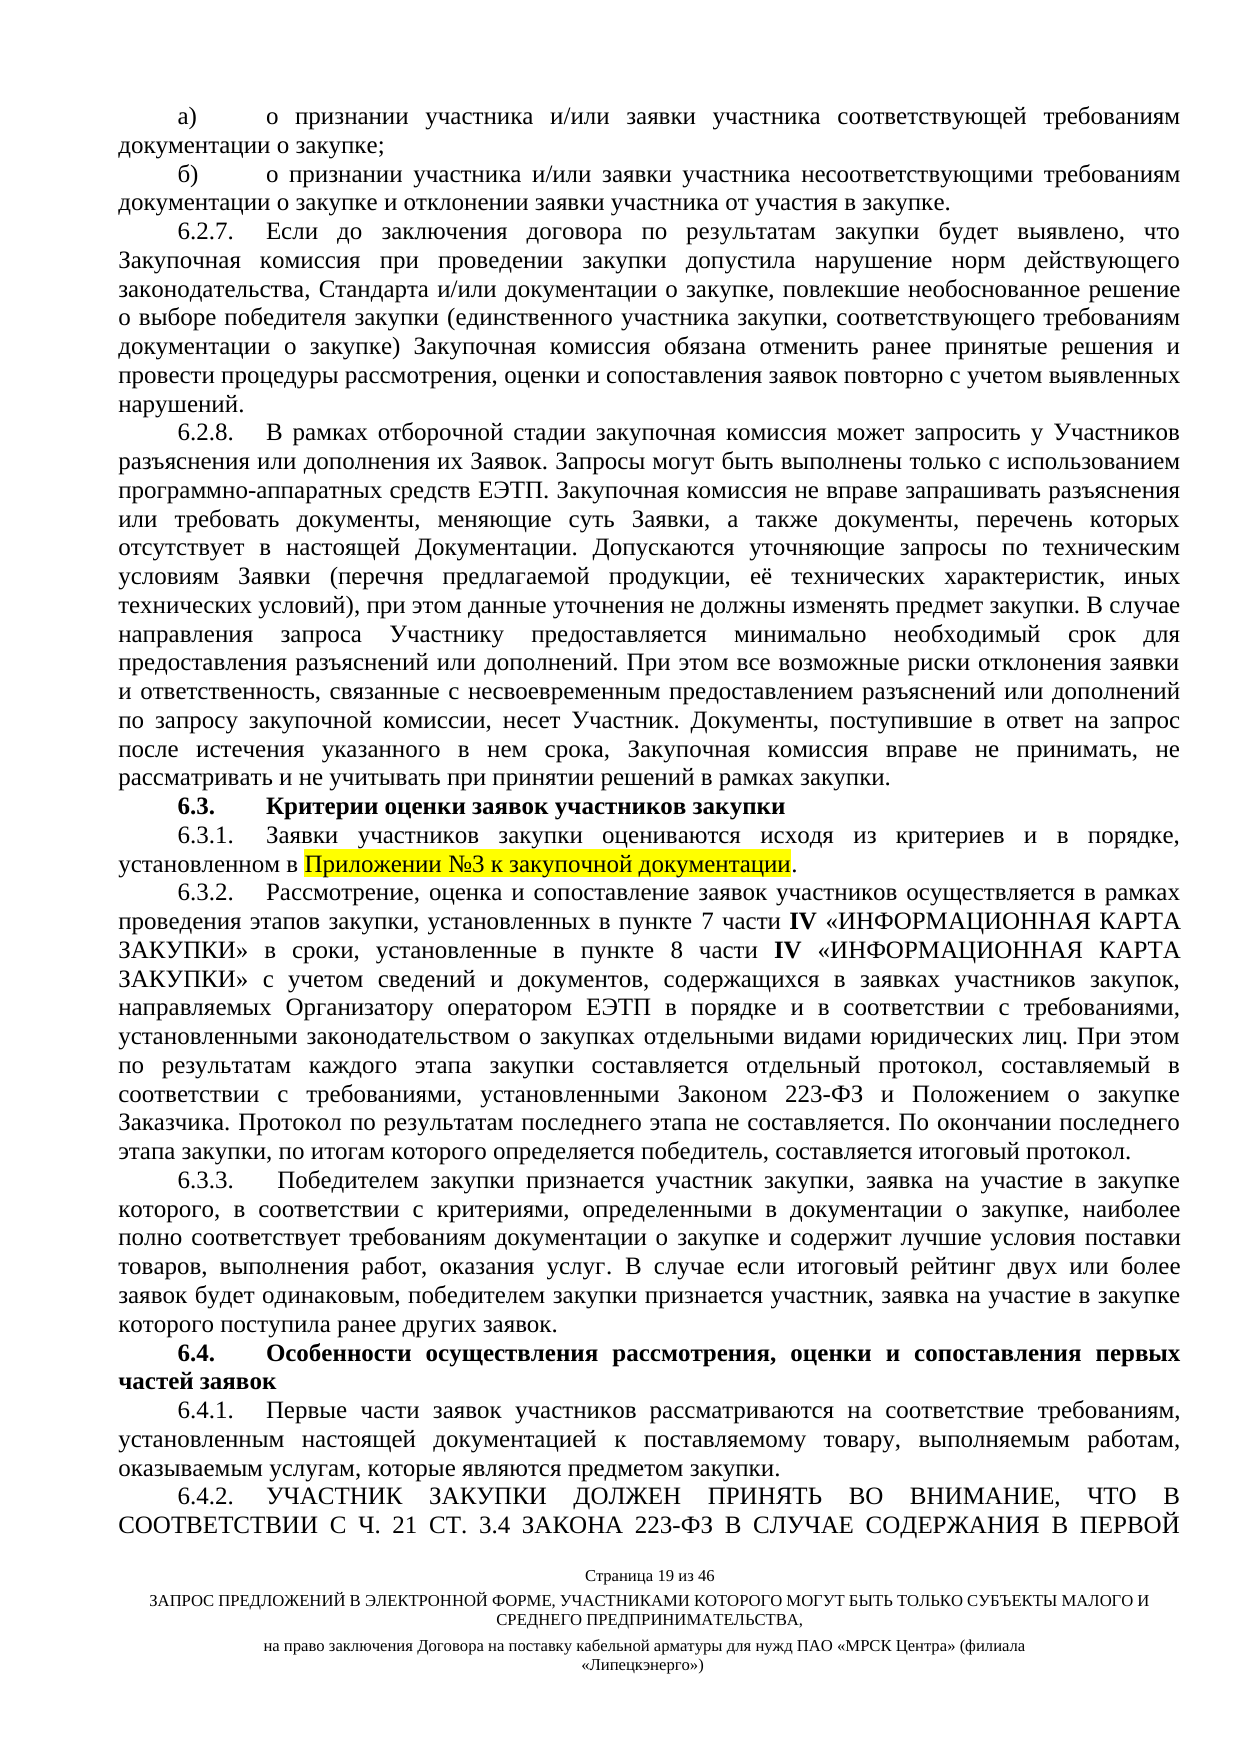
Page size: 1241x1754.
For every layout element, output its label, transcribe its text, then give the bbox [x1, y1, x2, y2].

subtitle Рассмотрение, оценка и сопоставление заявок участников осуществляется в рамках проведения этапов закупки, установленных в пункте 7 части IV «ИНФОРМАЦИОННАЯ КАРТА ЗАКУПКИ» в сроки, установленные в пункте 8 части IV «ИНФОРМАЦИОННАЯ КАРТА ЗАКУПКИ» с учетом сведений и документов, содержащихся в заявках участников закупок, направляемых Организатору оператором ЕЭТП в порядке и в соответствии с требованиями, установленными законодательством о закупках отдельными видами юридических лиц. При этом по результатам каждого этапа закупки составляется отдельный протокол, составляемый в соответствии с требованиями, установленными Законом 223-ФЗ и Положением о закупке Заказчика. Протокол по результатам последнего этапа не составляется. По окончании последнего этапа закупки, по итогам которого определяется победитель, составляется итоговый протокол. [118, 877, 1181, 1165]
subtitle о признании участника и/или заявки участника соответствующей требованиям документации о закупке; [118, 101, 1181, 159]
subtitle о признании участника и/или заявки участника несоответствующими требованиям документации о закупке и отклонении заявки участника от участия в закупке. [118, 159, 1181, 216]
subtitle Особенности осуществления рассмотрения, оценки и сопоставления первых частей заявок [118, 1338, 1181, 1395]
subtitle Победителем закупки признается участник закупки, заявка на участие в закупке которого, в соответствии с критериями, определенными в документации о закупке, наиболее полно соответствует требованиям документации о закупке и содержит лучшие условия поставки товаров, выполнения работ, оказания услуг. В случае если итоговый рейтинг двух или более заявок будет одинаковым, победителем закупки признается участник, заявка на участие в закупке которого поступила ранее других заявок. [118, 1165, 1181, 1338]
subtitle Критерии оценки заявок участников закупки [118, 791, 1181, 820]
subtitle В рамках отборочной стадии закупочная комиссия может запросить у Участников разъяснения или дополнения их Заявок. Запросы могут быть выполнены только с использованием программно-аппаратных средств ЕЭТП. Закупочная комиссия не вправе запрашивать разъяснения или требовать документы, меняющие суть Заявки, а также документы, перечень которых отсутствует в настоящей Документации. Допускаются уточняющие запросы по техническим условиям Заявки (перечня предлагаемой продукции, её технических характеристик, иных технических условий), при этом данные уточнения не должны изменять предмет закупки. В случае направления запроса Участнику предоставляется минимально необходимый срок для предоставления разъяснений или дополнений. При этом все возможные риски отклонения заявки и ответственность, связанные с несвоевременным предоставлением разъяснений или дополнений по запросу закупочной комиссии, несет Участник. Документы, поступившие в ответ на запрос после истечения указанного в нем срока, Закупочная комиссия вправе не принимать, не рассматривать и не учитывать при принятии решений в рамках закупки. [118, 417, 1181, 791]
subtitle Заявки участников закупки оцениваются исходя из критериев и в порядке, установленном в Приложении №3 к закупочной документации. [118, 820, 1181, 877]
subtitle Если до заключения договора по результатам закупки будет выявлено, что Закупочная комиссия при проведении закупки допустила нарушение норм действующего законодательства, Стандарта и/или документации о закупке, повлекшие необоснованное решение о выборе победителя закупки (единственного участника закупки, соответствующего требованиям документации о закупке) Закупочная комиссия обязана отменить ранее принятые решения и провести процедуры рассмотрения, оценки и сопоставления заявок повторно с учетом выявленных нарушений. [118, 216, 1181, 417]
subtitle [118, 1481, 1181, 1539]
subtitle Первые части заявок участников рассматриваются на соответствие требованиям, установленным настоящей документацией к поставляемому товару, выполняемым работам, оказываемым услугам, которые являются предметом закупки. [118, 1395, 1181, 1481]
